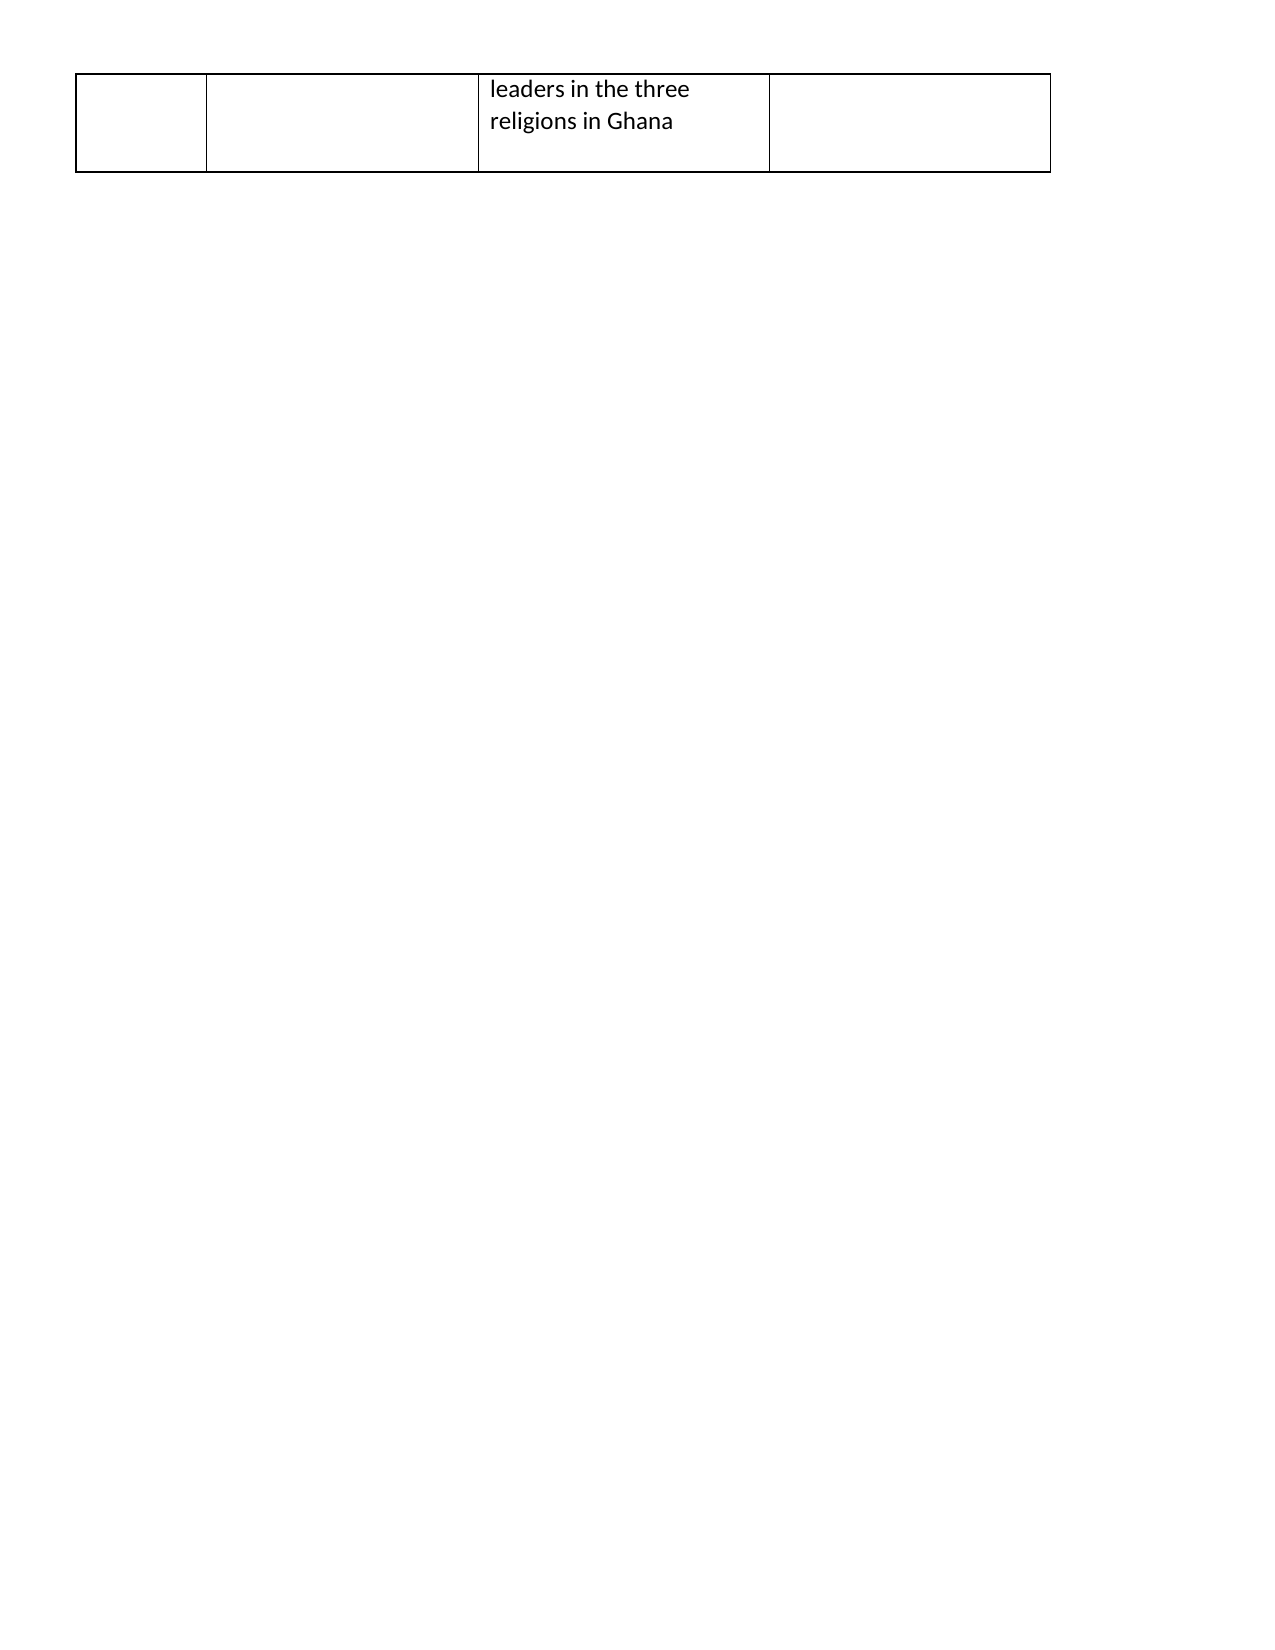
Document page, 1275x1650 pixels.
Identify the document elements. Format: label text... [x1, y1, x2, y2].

table_header leaders in the three religions in Ghana [479, 75, 769, 171]
table_header [77, 75, 206, 171]
table_header [207, 75, 478, 171]
table_header [770, 75, 1050, 171]
